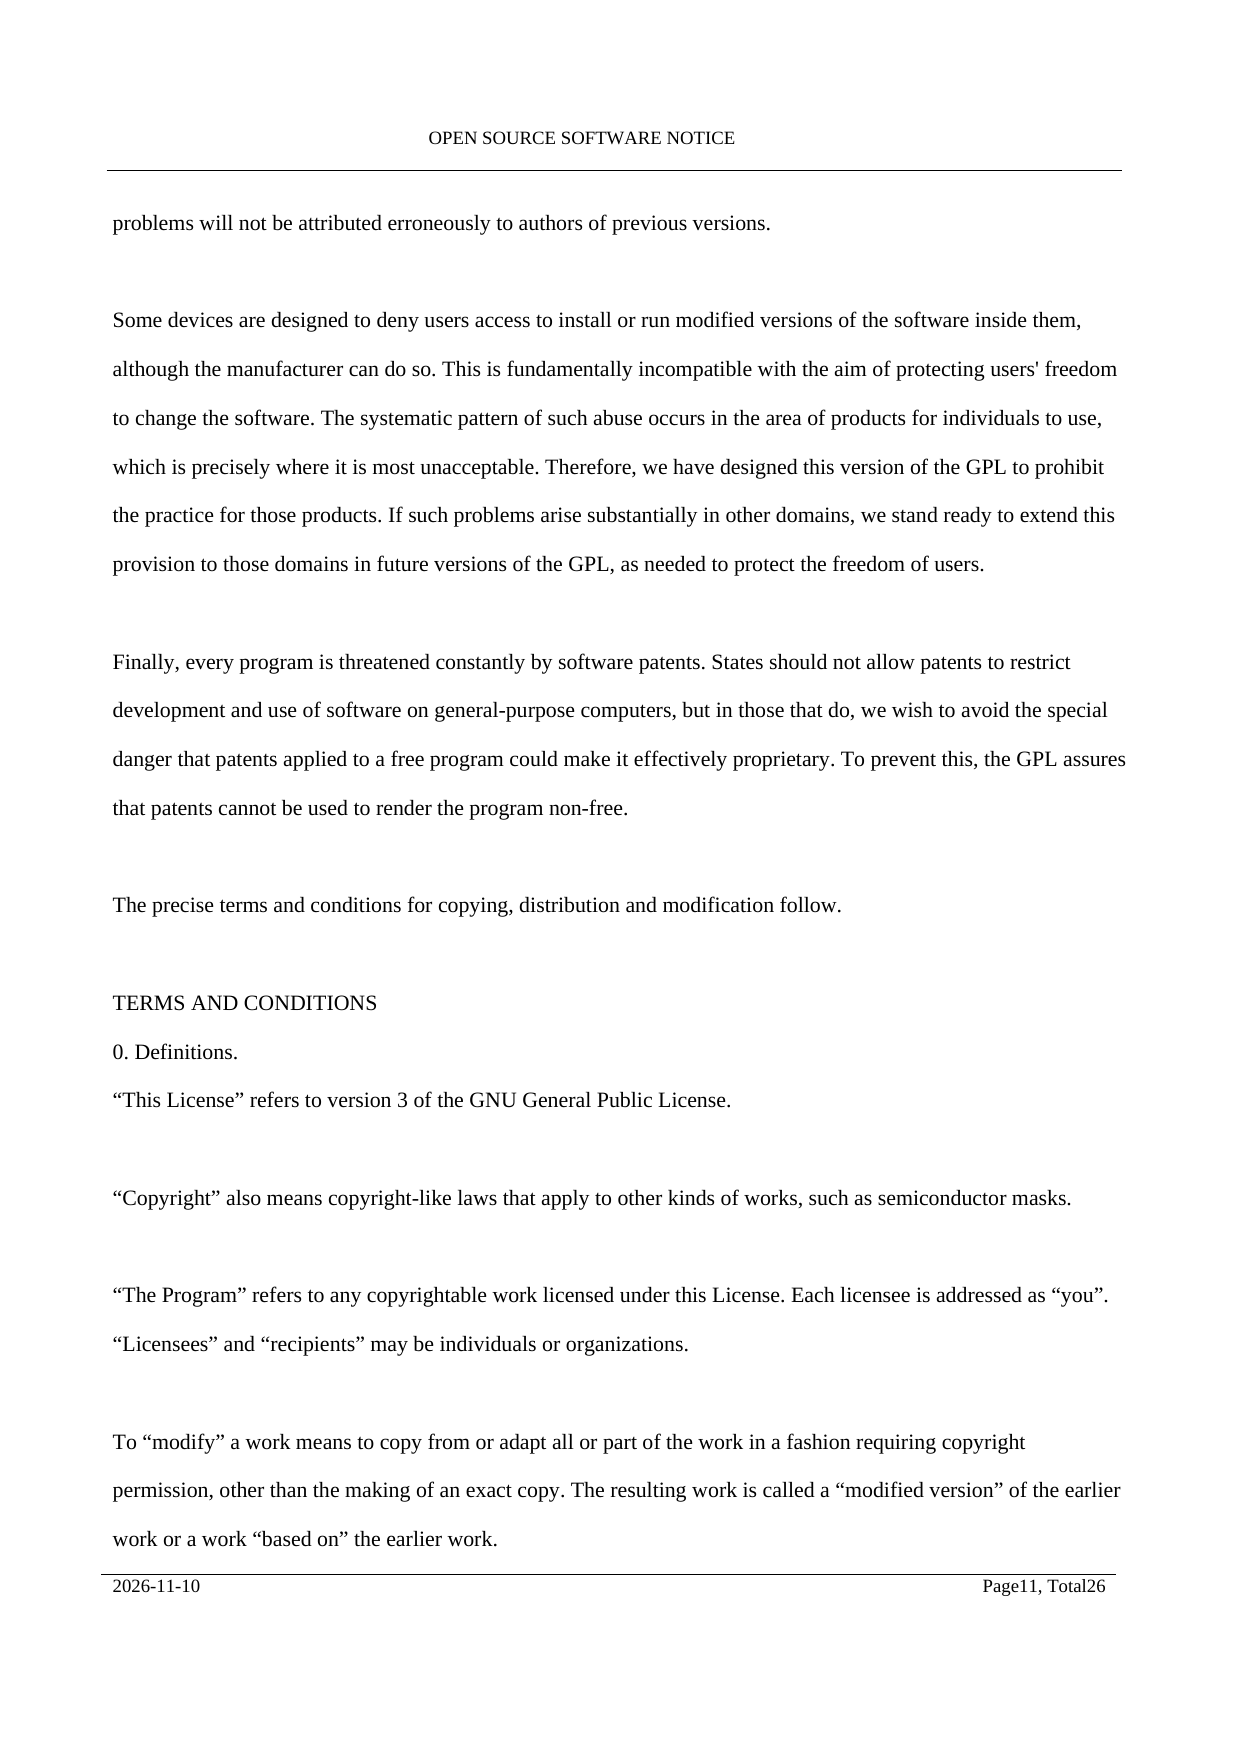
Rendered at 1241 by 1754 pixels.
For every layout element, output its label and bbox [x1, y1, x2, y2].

text [112, 206, 1128, 1555]
